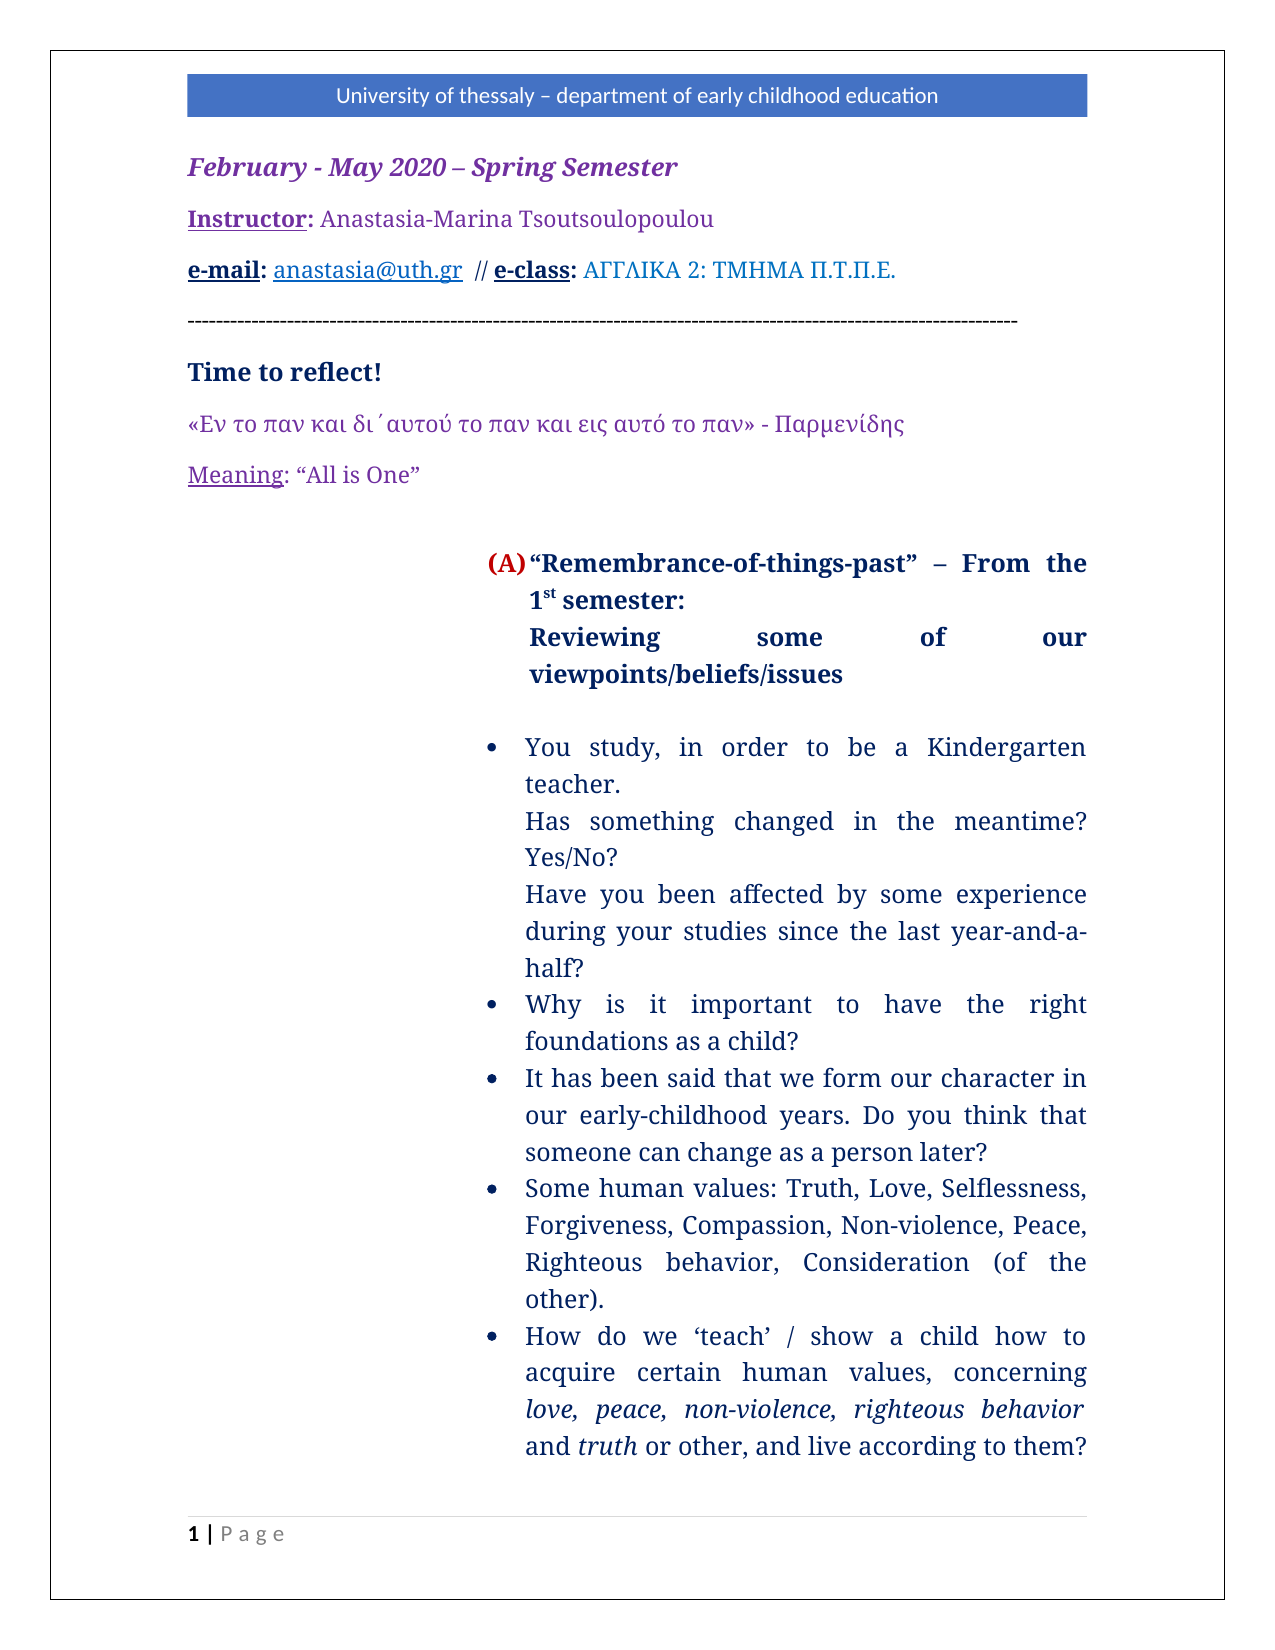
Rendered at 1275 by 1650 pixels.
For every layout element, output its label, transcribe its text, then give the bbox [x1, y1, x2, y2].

text --------------------------------------------------------------------------------------------------------------------- [187, 304, 1087, 336]
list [487, 1318, 1087, 1462]
list “Remembrance-of-things-past” – From the 1st semester: [487, 546, 1087, 617]
list Has something changed in the meantime? Yes/No? [525, 803, 1087, 874]
text Meaning: “All is One” [187, 459, 1087, 490]
text February - May 2020 – Spring Semester [187, 150, 1087, 184]
list Some human values: Truth, Love, Selflessness, Forgiveness, Compassion, Non-violence, Peace, Righteous behavior, Consideration (of the other). [487, 1171, 1087, 1315]
list Have you been affected by some experience during your studies since the last year-and-a-half? [525, 877, 1087, 984]
text e-mail: anastasia@uth.gr // e-class: ΑΓΓΛΙΚΑ 2: ΤΜΗΜΑ Π.Τ.Π.Ε. [187, 254, 1087, 285]
list You study, in order to be a Kindergarten teacher. [487, 730, 1087, 801]
text Instructor: Anastasia-Marina Tsoutsoulopoulou [187, 203, 1087, 235]
list It has been said that we form our character in our early-childhood years. Do you think that someone can change as a person later? [487, 1061, 1087, 1168]
text Time to reflect! [187, 355, 1087, 389]
text «Εν το παν και δι΄αυτού το παν και εις αυτό το παν» - Παρμενίδης [187, 408, 1087, 439]
list Why is it important to have the right foundations as a child? [487, 987, 1087, 1058]
list Reviewing some of our viewpoints/beliefs/issues [529, 619, 1087, 690]
